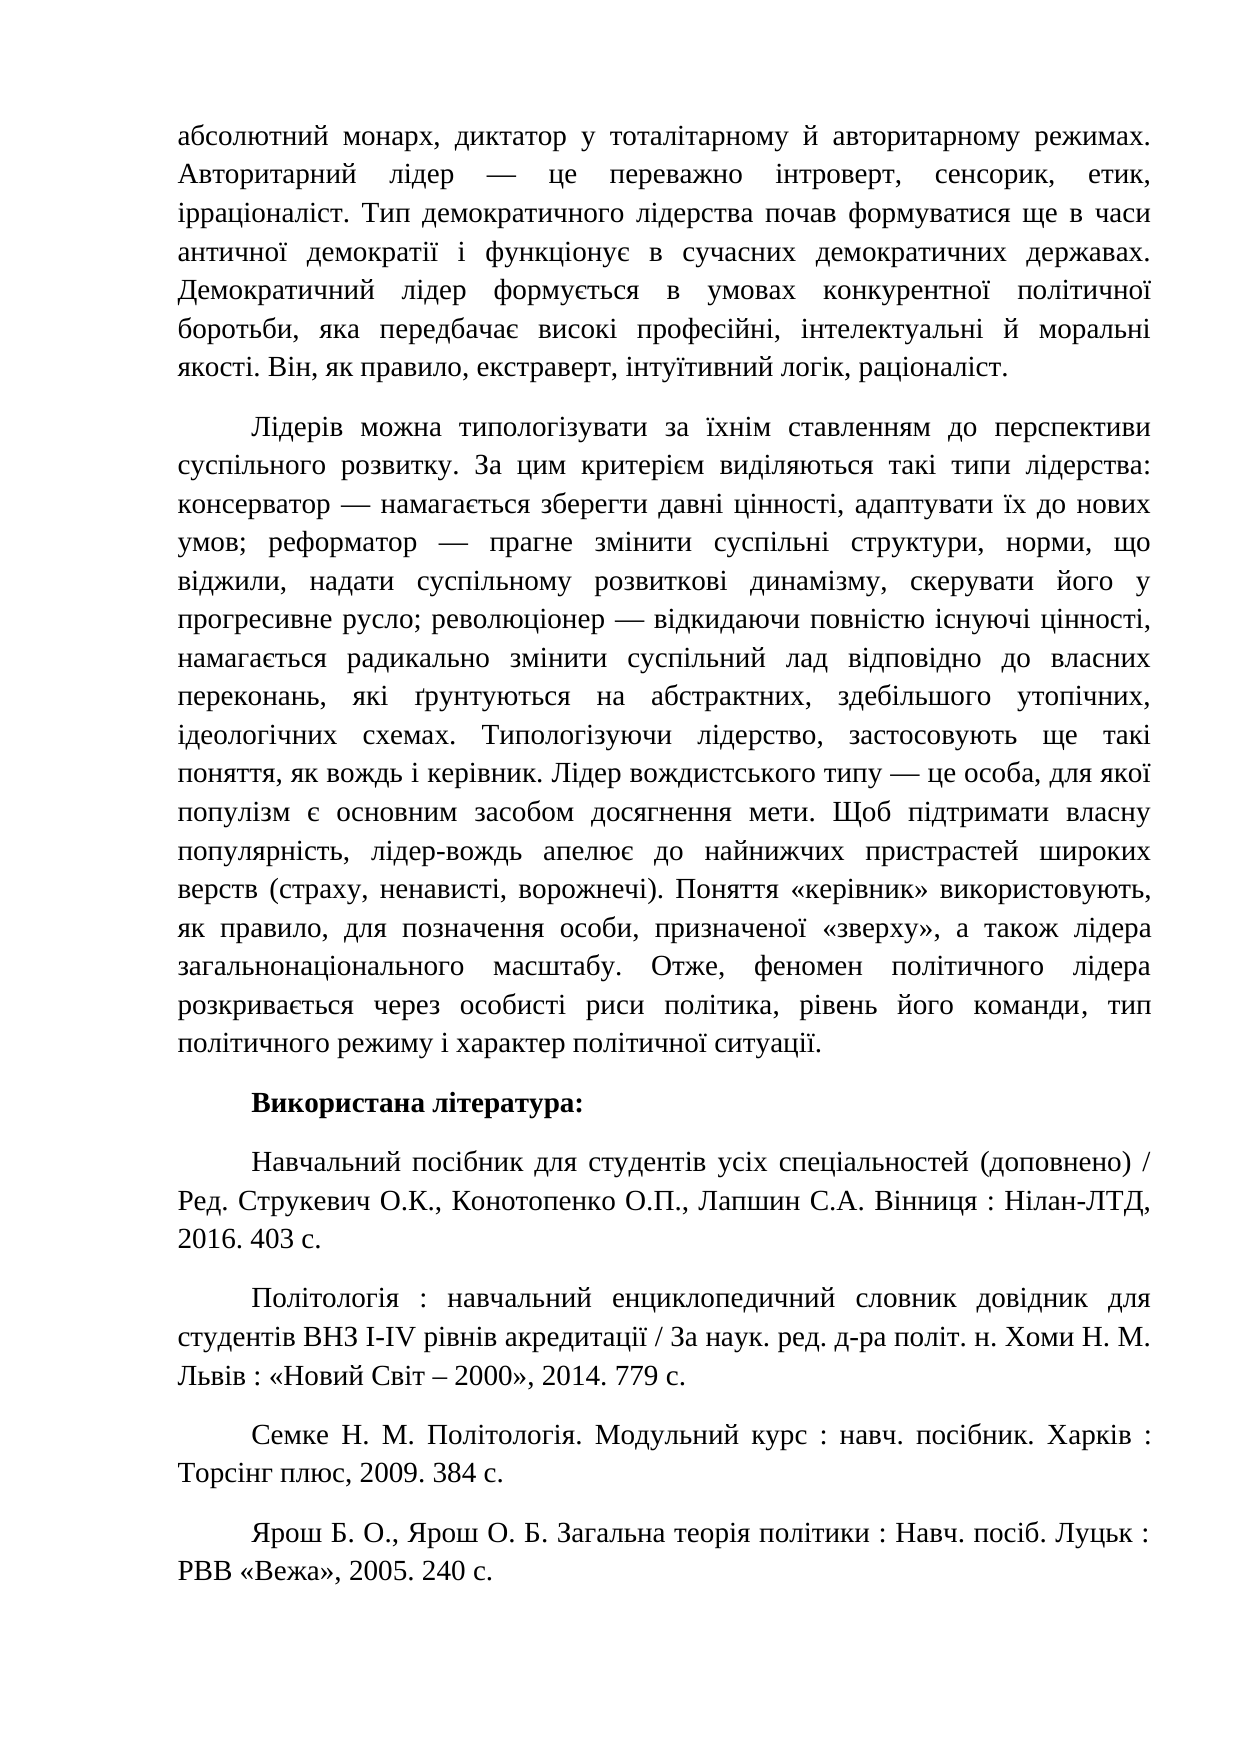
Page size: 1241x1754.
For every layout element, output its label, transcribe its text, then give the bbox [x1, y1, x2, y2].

text Навчальний посібник для студентів усіх спеціальностей (доповнено) / Ред. Струкевич О.К., Конотопенко О.П., Лапшин С.А. Вінниця : Нілан-ЛТД, 2016. 403 с. [177, 1144, 1152, 1255]
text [177, 118, 1152, 383]
text Лідерів можна типологізувати за їхнім ставленням до перспективи суспільного розвитку. За цим критерієм виділяються такі типи лідерства: консерватор — намагається зберегти давні цінності, адаптувати їх до нових умов; реформатор — прагне змінити суспільні структури, норми, що віджили, надати суспільному розвиткові динамізму, скерувати його у прогресивне русло; революціонер — відкидаючи повністю існуючі цінності, намагається радикально змінити суспільний лад відповідно до власних переконань, які ґрунтуються на абстрактних, здебільшого утопічних, ідеологічних схемах. Типологізуючи лідерство, застосовують ще такі поняття, як вождь і керівник. Лідер вождистського типу — це особа, для якої популізм є основним засобом досягнення мети. Щоб підтримати власну популярність, лідер-вождь апелює до найнижчих пристрастей широких верств (страху, ненависті, ворожнечі). Поняття «керівник» використовують, як правило, для позначення особи, призначеної «зверху», а також лідера загальнонаціонального масштабу. Отже, феномен політичного лідера розкривається через особисті риси політика, рівень його команди, тип політичного режиму і характер політичної ситуації. [177, 409, 1152, 1059]
text Політологія : навчальний енциклопедичний словник довідник для студентів ВНЗ І-ІV рівнів акредитації / За наук. ред. д-ра політ. н. Хоми Н. М. Львів : «Новий Світ – 2000», 2014. 779 с. [177, 1281, 1152, 1391]
text Ярош Б. О., Ярош О. Б. Загальна теорія політики : Навч. посіб. Луцьк : РВВ «Вежа», 2005. 240 с. [177, 1515, 1152, 1587]
text Семке Н. М. Політологія. Модульний курс : навч. посібник. Харків : Торсінг плюс, 2009. 384 с. [177, 1417, 1152, 1489]
text Використана література: [177, 1085, 1152, 1118]
